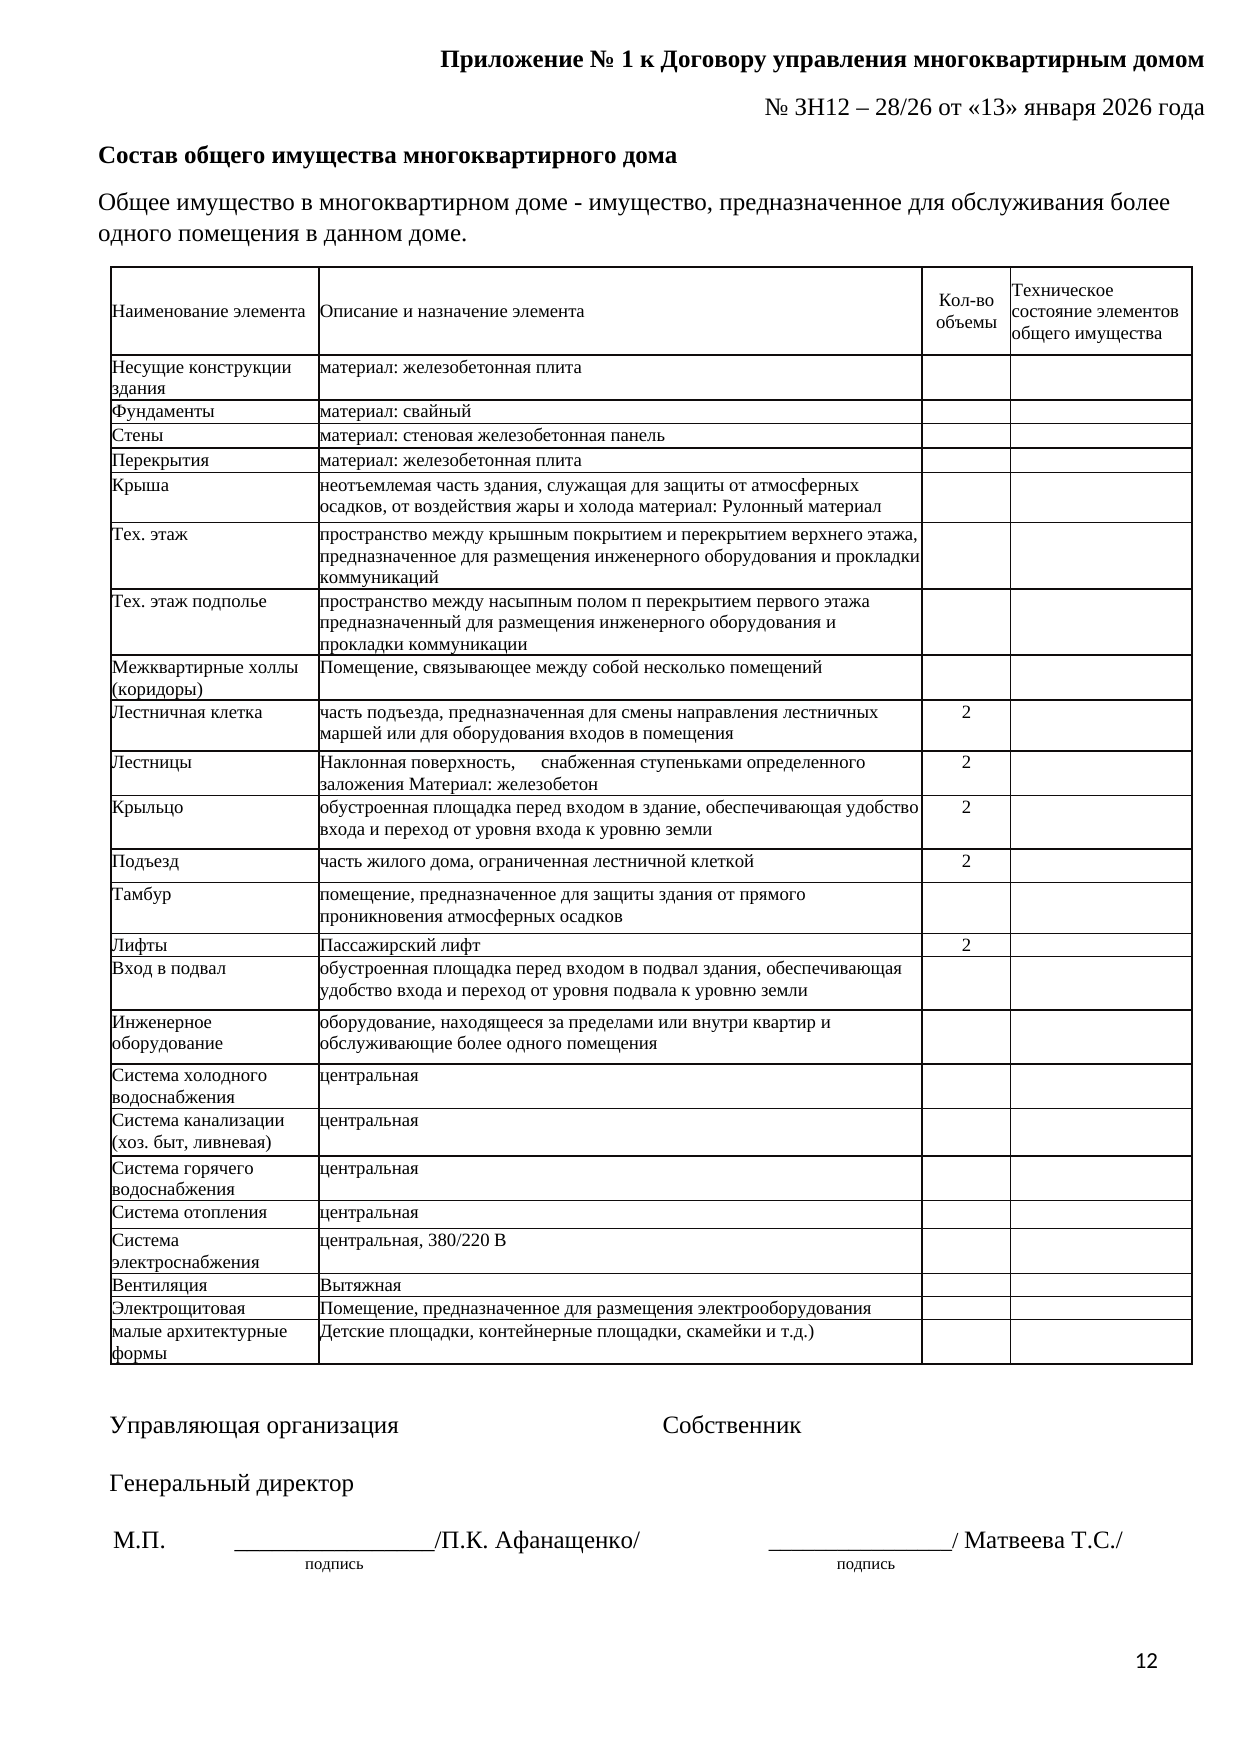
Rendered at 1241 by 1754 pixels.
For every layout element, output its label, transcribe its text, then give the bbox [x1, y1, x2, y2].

table_header Управляющая организация Генеральный директор М.П. ________________/П.К. Афанащенко/ подпись [98, 1410, 651, 1573]
text Общее имущество в многоквартирном доме - имущество, предназначенное для обслуживания более одного помещения в данном доме. [98, 187, 1205, 247]
table_header Описание и назначение элемента [320, 268, 921, 354]
table_cell центральная [320, 1109, 921, 1155]
table_cell пространство между насыпным полом п перекрытием первого этажа предназначенный для размещения инженерного оборудования и прокладки коммуникации [320, 590, 921, 654]
table_cell Помещение, связывающее между собой несколько помещений [320, 656, 921, 699]
table_cell [1011, 1229, 1191, 1272]
table_cell [923, 401, 1010, 423]
table_cell [923, 883, 1010, 932]
table_cell Лифты [112, 934, 318, 956]
table_cell оборудование, находящееся за пределами или внутри квартир и обслуживающие более одного помещения [320, 1011, 921, 1063]
table_cell обустроенная площадка перед входом в здание, обеспечивающая удобство входа и переход от уровня входа к уровню земли [320, 796, 921, 848]
table_cell [923, 449, 1010, 472]
table_cell Система холодного водоснабжения [112, 1065, 318, 1108]
table_cell 2 [923, 934, 1010, 956]
table_cell Наклонная поверхность, снабженная ступеньками определенного заложения Материал: железобетон [320, 752, 921, 794]
table_cell [1011, 590, 1191, 654]
table_cell центральная, 380/220 В [320, 1229, 921, 1272]
table_cell [1011, 401, 1191, 423]
table_cell Пассажирский лифт [320, 934, 921, 956]
table_cell [923, 957, 1010, 1009]
text Приложение № 1 к Договору управления многоквартирным домом [98, 44, 1205, 73]
table_cell [1011, 424, 1191, 447]
table_cell Система отопления [112, 1201, 318, 1228]
table_cell Вытяжная [320, 1274, 921, 1296]
text № ЗН12 – 28/26 от «13» января 2026 года [98, 92, 1205, 121]
table_cell [1011, 752, 1191, 794]
table_cell [1011, 1201, 1191, 1228]
table_cell [923, 1157, 1010, 1200]
table_cell [923, 656, 1010, 699]
table_cell центральная [320, 1065, 921, 1108]
table_cell [1011, 1109, 1191, 1155]
table_cell [923, 523, 1010, 588]
table_cell Помещение, предназначенное для размещения электрооборудования [320, 1297, 921, 1319]
table_cell Крыльцо [112, 796, 318, 848]
table_cell пространство между крышным покрытием и перекрытием верхнего этажа, предназначенное для размещения инженерного оборудования и прокладки коммуникаций [320, 523, 921, 588]
table_cell [1011, 701, 1191, 750]
table_cell Несущие конструкции здания [112, 356, 318, 399]
table_cell [1011, 1065, 1191, 1108]
table_cell Лестничная клетка [112, 701, 318, 750]
table_cell центральная [320, 1201, 921, 1228]
table_cell [923, 1109, 1010, 1155]
table_cell [923, 1297, 1010, 1319]
table_cell Детские площадки, контейнерные площадки, скамейки и т.д.) [320, 1320, 921, 1363]
table_cell материал: свайный [320, 401, 921, 423]
table_cell обустроенная площадка перед входом в подвал здания, обеспечивающая удобство входа и переход от уровня подвала к уровню земли [320, 957, 921, 1009]
text Состав общего имущества многоквартирного дома [98, 140, 1205, 168]
table_cell Система горячего водоснабжения [112, 1157, 318, 1200]
table_cell Подъезд [112, 850, 318, 882]
table_cell [1011, 356, 1191, 399]
table_cell [923, 1320, 1010, 1363]
table_cell Вентиляция [112, 1274, 318, 1296]
table_cell [923, 1229, 1010, 1272]
table_header Техническое состояние элементов общего имущества [1011, 268, 1191, 354]
table_header Наименование элемента [112, 268, 318, 354]
table_cell Вход в подвал [112, 957, 318, 1009]
table_cell [1011, 934, 1191, 956]
table_cell Стены [112, 424, 318, 447]
table_cell Тамбур [112, 883, 318, 932]
table_cell [1011, 1320, 1191, 1363]
table_cell Крыша [112, 473, 318, 522]
table_cell помещение, предназначенное для защиты здания от прямого проникновения атмосферных осадков [320, 883, 921, 932]
table_cell [923, 1201, 1010, 1228]
table_cell Лестницы [112, 752, 318, 794]
table_cell Электрощитовая [112, 1297, 318, 1319]
table_cell [1011, 850, 1191, 882]
table_cell [1011, 1157, 1191, 1200]
table_cell [1011, 1011, 1191, 1063]
table_cell [923, 424, 1010, 447]
table_cell Тех. этаж [112, 523, 318, 588]
table_cell [1011, 1297, 1191, 1319]
table_cell материал: стеновая железобетонная панель [320, 424, 921, 447]
table_cell Система электроснабжения [112, 1229, 318, 1272]
table_cell [1011, 1274, 1191, 1296]
table_cell Фундаменты [112, 401, 318, 423]
table_cell центральная [320, 1157, 921, 1200]
table_cell материал: железобетонная плита [320, 356, 921, 399]
table_cell [923, 356, 1010, 399]
table_cell 2 [923, 796, 1010, 848]
table_cell Межквартирные холлы (коридоры) [112, 656, 318, 699]
table_cell Инженерное оборудование [112, 1011, 318, 1063]
table_cell 2 [923, 850, 1010, 882]
table_cell [923, 1065, 1010, 1108]
table_cell [1011, 656, 1191, 699]
table_cell малые архитектурные формы [112, 1320, 318, 1363]
table_cell [1011, 883, 1191, 932]
table_cell часть жилого дома, ограниченная лестничной клеткой [320, 850, 921, 882]
table_cell Система канализации (хоз. быт, ливневая) [112, 1109, 318, 1155]
table_cell [1011, 957, 1191, 1009]
table_cell Перекрытия [112, 449, 318, 472]
table_cell [923, 1011, 1010, 1063]
table_cell [923, 473, 1010, 522]
table_cell [1011, 473, 1191, 522]
table_cell [923, 590, 1010, 654]
table_cell [1011, 796, 1191, 848]
table_cell [923, 1274, 1010, 1296]
table_cell неотъемлемая часть здания, служащая для защиты от атмосферных осадков, от воздействия жары и холода материал: Рулонный материал [320, 473, 921, 522]
table_cell 2 [923, 701, 1010, 750]
table_cell 2 [923, 752, 1010, 794]
table_header Собственник ________________/ Матвеева Т.С./ подпись [651, 1410, 1204, 1573]
table_cell Тех. этаж подполье [112, 590, 318, 654]
table_cell материал: железобетонная плита [320, 449, 921, 472]
table_cell [1011, 449, 1191, 472]
table_header Кол-во объемы [923, 268, 1010, 354]
table_cell [1011, 523, 1191, 588]
table_cell часть подъезда, предназначенная для смены направления лестничных маршей или для оборудования входов в помещения [320, 701, 921, 750]
